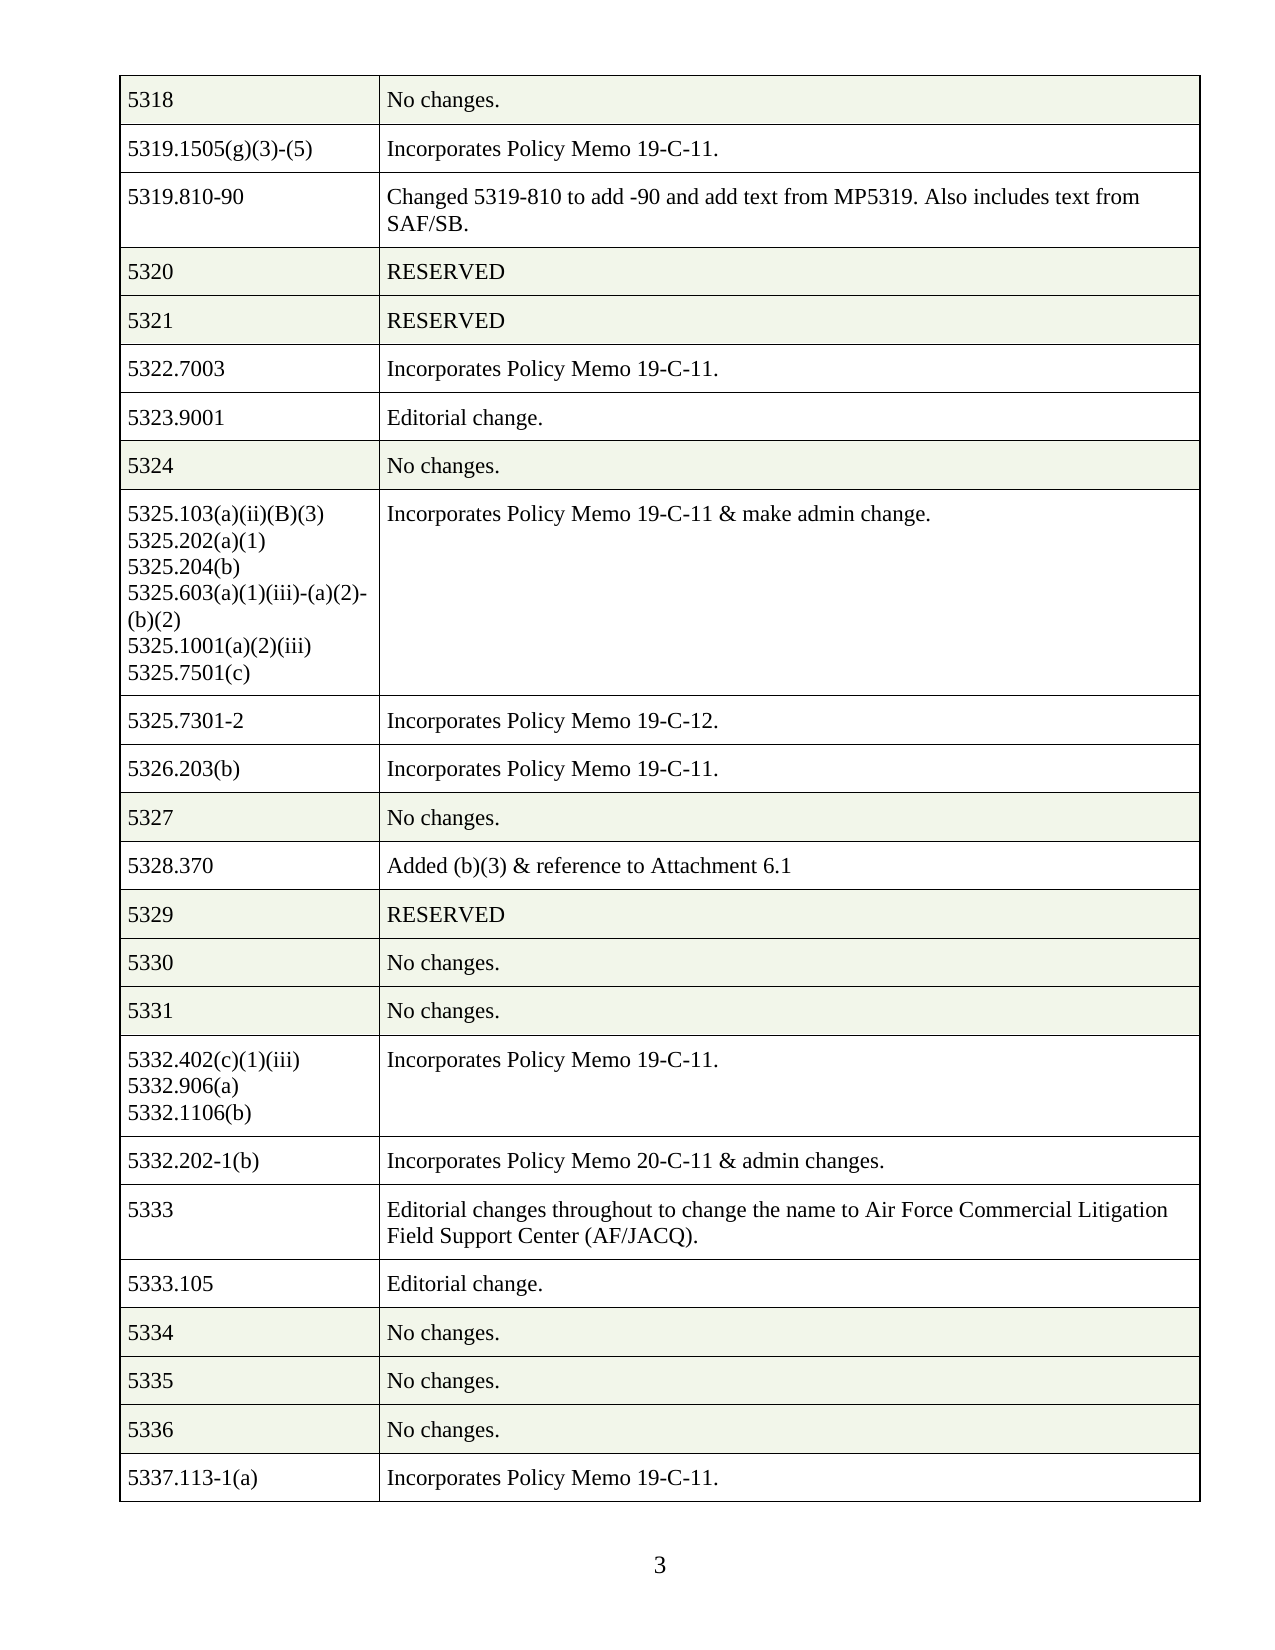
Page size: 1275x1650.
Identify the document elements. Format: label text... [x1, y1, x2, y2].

table_cell No changes. [380, 1405, 1199, 1453]
table_cell 5318 [121, 76, 379, 123]
table_cell Incorporates Policy Memo 19-C-11. [380, 345, 1199, 392]
table_cell 5325.103(a)(ii)(B)(3) 5325.202(a)(1) 5325.204(b) 5325.603(a)(1)(iii)-(a)(2)-(b)(2) 5325.1001(a)(2)(iii) 5325.7501(c) [121, 490, 379, 695]
table_cell Editorial change. [380, 1260, 1199, 1307]
table_cell No changes. [380, 987, 1199, 1034]
table_cell 5337.113-1(a) [121, 1454, 379, 1501]
table_cell 5322.7003 [121, 345, 379, 392]
table_cell 5327 [121, 793, 379, 841]
table_cell Incorporates Policy Memo 19-C-11. [380, 1036, 1199, 1136]
table_cell Added (b)(3) & reference to Attachment 6.1 [380, 842, 1199, 889]
table_cell No changes. [380, 793, 1199, 841]
table_cell No changes. [380, 1308, 1199, 1356]
table_cell 5324 [121, 441, 379, 489]
table_cell No changes. [380, 76, 1199, 123]
table_cell 5332.202-1(b) [121, 1137, 379, 1184]
table_cell 5335 [121, 1357, 379, 1404]
table_cell 5321 [121, 296, 379, 343]
table_cell 5329 [121, 890, 379, 938]
table_cell Incorporates Policy Memo 19-C-11. [380, 1454, 1199, 1501]
table_cell 5331 [121, 987, 379, 1034]
table_cell 5319.810-90 [121, 173, 379, 247]
table_cell 5328.370 [121, 842, 379, 889]
table_cell Incorporates Policy Memo 19-C-11 & make admin change. [380, 490, 1199, 695]
table_cell Changed 5319-810 to add -90 and add text from MP5319. Also includes text from SAF/SB. [380, 173, 1199, 247]
table_cell 5333.105 [121, 1260, 379, 1307]
table_cell No changes. [380, 1357, 1199, 1404]
table_cell Incorporates Policy Memo 19-C-12. [380, 696, 1199, 744]
table_cell No changes. [380, 441, 1199, 489]
table_cell 5320 [121, 248, 379, 295]
table_cell 5333 [121, 1185, 379, 1259]
table_cell 5336 [121, 1405, 379, 1453]
table_cell 5332.402(c)(1)(iii) 5332.906(a) 5332.1106(b) [121, 1036, 379, 1136]
table_cell RESERVED [380, 296, 1199, 343]
table_cell 5323.9001 [121, 393, 379, 440]
table_cell Editorial change. [380, 393, 1199, 440]
table_cell 5325.7301-2 [121, 696, 379, 744]
table_cell Incorporates Policy Memo 20-C-11 & admin changes. [380, 1137, 1199, 1184]
table_cell 5319.1505(g)(3)-(5) [121, 125, 379, 172]
table_cell RESERVED [380, 890, 1199, 938]
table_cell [380, 125, 1199, 172]
table_cell 5330 [121, 939, 379, 986]
table_cell Incorporates Policy Memo 19-C-11. [380, 745, 1199, 792]
table_cell 5334 [121, 1308, 379, 1356]
table_cell 5326.203(b) [121, 745, 379, 792]
table_cell RESERVED [380, 248, 1199, 295]
table_cell Editorial changes throughout to change the name to Air Force Commercial Litigation Field Support Center (AF/JACQ). [380, 1185, 1199, 1259]
table_cell No changes. [380, 939, 1199, 986]
